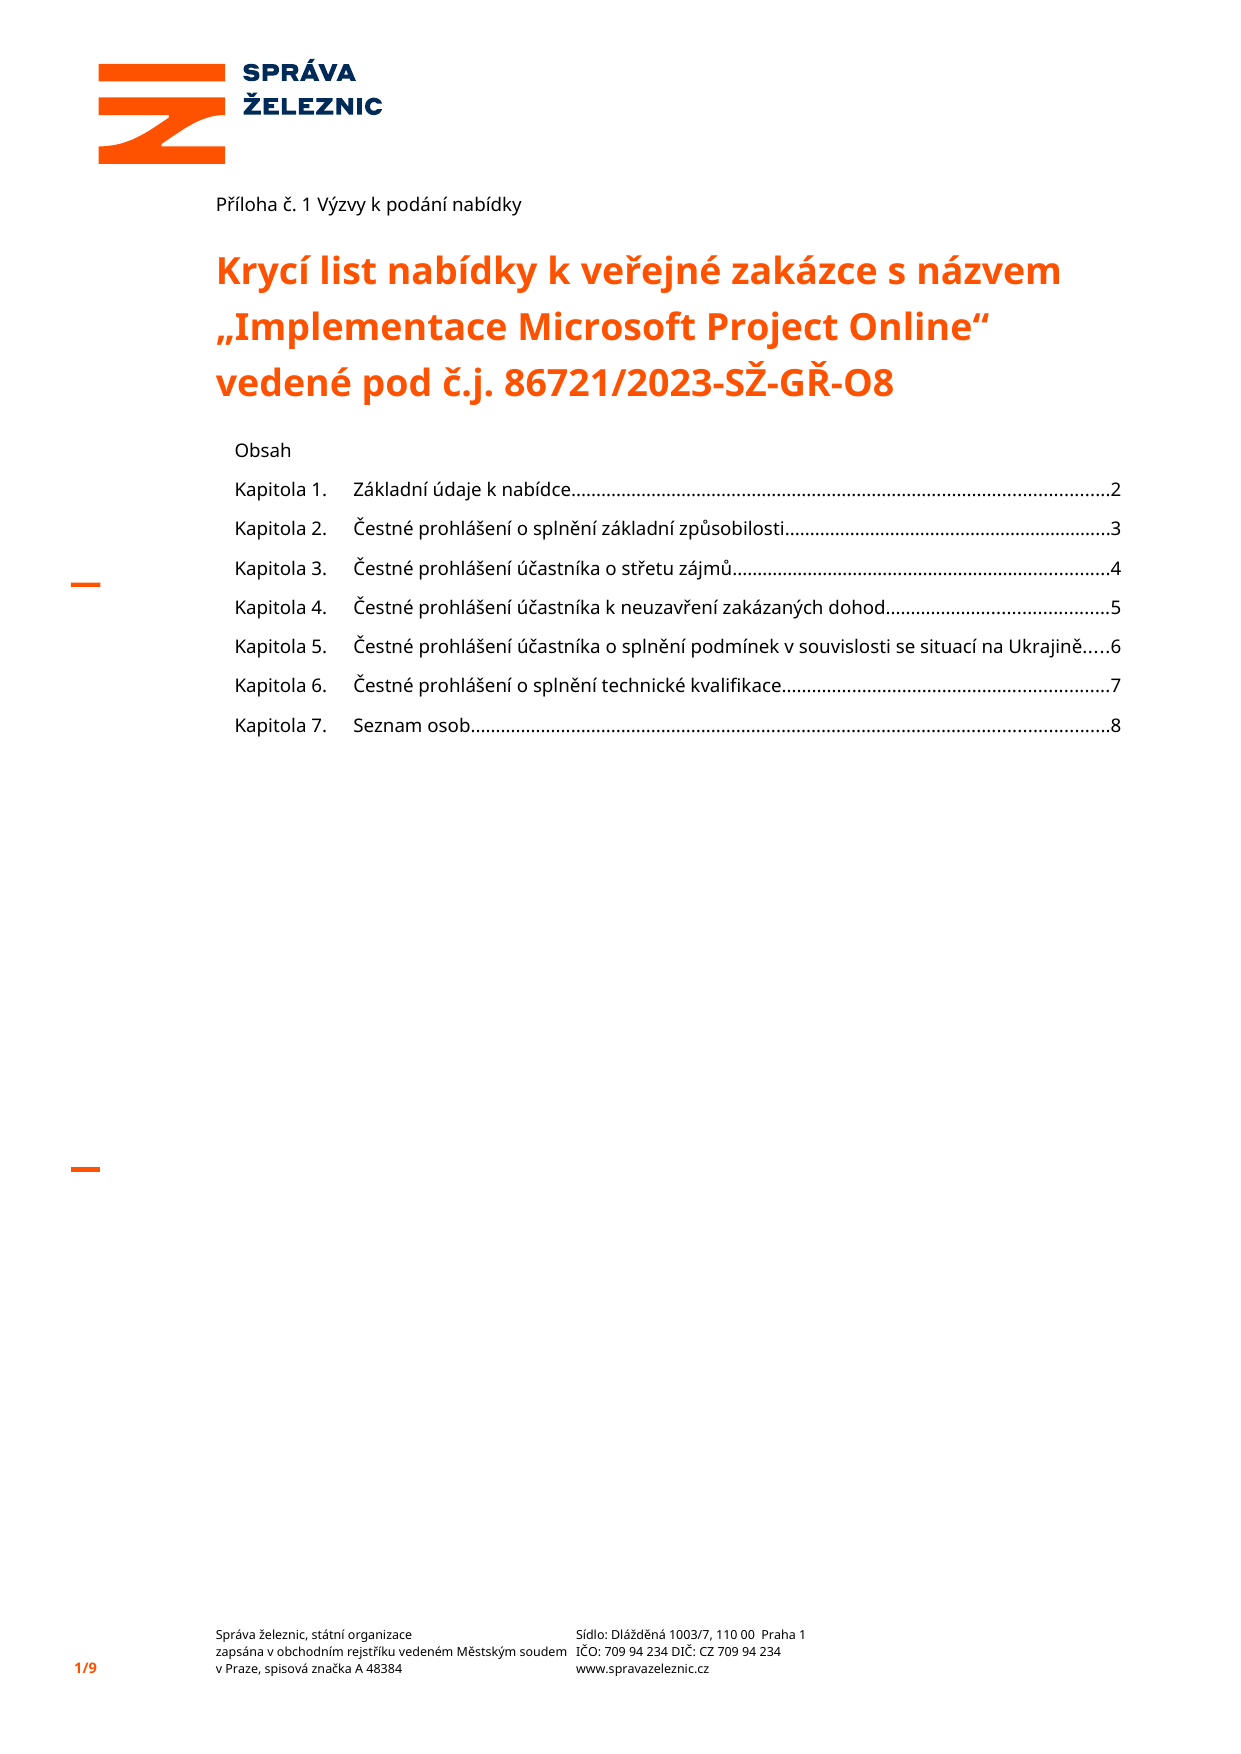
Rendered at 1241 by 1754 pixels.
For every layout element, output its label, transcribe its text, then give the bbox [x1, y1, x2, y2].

text Příloha č. 1 Výzvy k podání nabídky [216, 191, 1122, 217]
text Krycí list nabídky k veřejné zakázce s názvem „Implementace Microsoft Project Online“ vedené pod č.j. 86721/2023-SŽ-GŘ-O8 [216, 244, 1122, 408]
